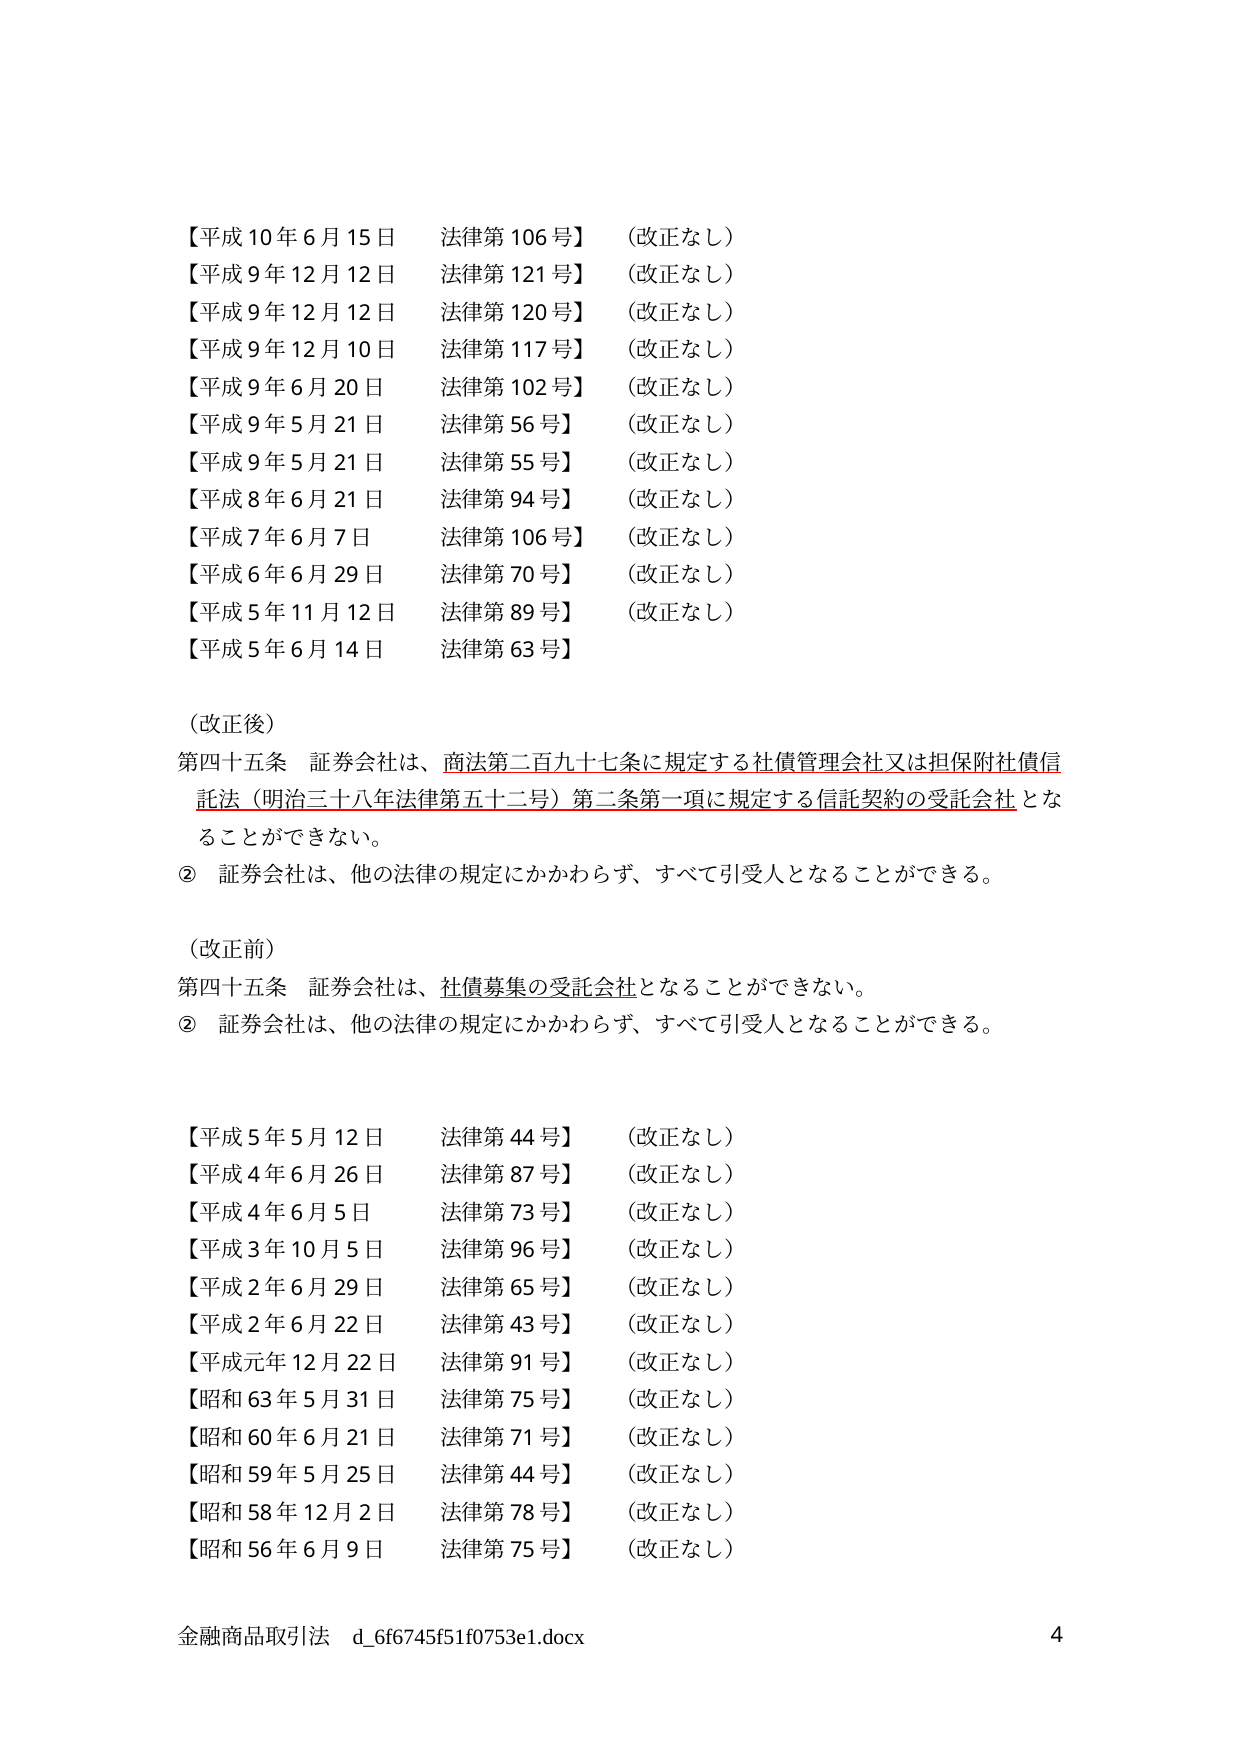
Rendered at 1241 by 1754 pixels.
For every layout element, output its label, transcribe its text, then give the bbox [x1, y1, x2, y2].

text 【平成4年6月26日 法律第87号】 （改正なし） [177, 1154, 1063, 1192]
text 【平成元年12月22日 法律第91号】 （改正なし） [177, 1342, 1063, 1379]
text 【平成5年11月12日 法律第89号】 （改正なし） [177, 592, 1063, 629]
text 【平成9年12月10日 法律第117号】 （改正なし） [177, 329, 1063, 367]
text 【昭和63年5月31日 法律第75号】 （改正なし） [177, 1379, 1063, 1417]
text ② 証券会社は、他の法律の規定にかかわらず、すべて引受人となることができる。 [177, 1004, 1063, 1042]
text （改正前） [177, 929, 1063, 967]
text 【平成4年6月5日 法律第73号】 （改正なし） [177, 1192, 1063, 1229]
text 【平成2年6月22日 法律第43号】 （改正なし） [177, 1304, 1063, 1342]
text 第四十五条 証券会社は、商法第二百九十七条に規定する社債管理会社又は担保附社債信託法（明治三十八年法律第五十二号）第二条第一項に規定する信託契約の受託会社となることができない。 [177, 742, 1063, 854]
text 【平成9年5月21日 法律第55号】 （改正なし） [177, 442, 1063, 479]
text 【平成9年12月12日 法律第120号】 （改正なし） [177, 292, 1063, 329]
text 【平成9年6月20日 法律第102号】 （改正なし） [177, 367, 1063, 404]
text 【平成3年10月5日 法律第96号】 （改正なし） [177, 1229, 1063, 1267]
text 【昭和60年6月21日 法律第71号】 （改正なし） [177, 1417, 1063, 1454]
text 【平成7年6月7日 法律第106号】 （改正なし） [177, 517, 1063, 554]
text 【昭和58年12月2日 法律第78号】 （改正なし） [177, 1492, 1063, 1529]
text 【昭和59年5月25日 法律第44号】 （改正なし） [177, 1454, 1063, 1492]
text 【昭和56年6月9日 法律第75号】 （改正なし） [177, 1529, 1063, 1567]
text 【平成10年6月15日 法律第106号】 （改正なし） [177, 217, 1063, 254]
text ② 証券会社は、他の法律の規定にかかわらず、すべて引受人となることができる。 [177, 854, 1063, 892]
text 第四十五条 証券会社は、社債募集の受託会社となることができない。 [177, 967, 1063, 1004]
text 【平成8年6月21日 法律第94号】 （改正なし） [177, 479, 1063, 517]
text 【平成9年5月21日 法律第56号】 （改正なし） [177, 404, 1063, 442]
text 【平成5年5月12日 法律第44号】 （改正なし） [177, 1117, 1063, 1154]
text 【平成9年12月12日 法律第121号】 （改正なし） [177, 254, 1063, 292]
text 【平成5年6月14日 法律第63号】 [177, 629, 1063, 667]
text （改正後） [177, 704, 1063, 742]
text 【平成6年6月29日 法律第70号】 （改正なし） [177, 554, 1063, 592]
text 【平成2年6月29日 法律第65号】 （改正なし） [177, 1267, 1063, 1304]
